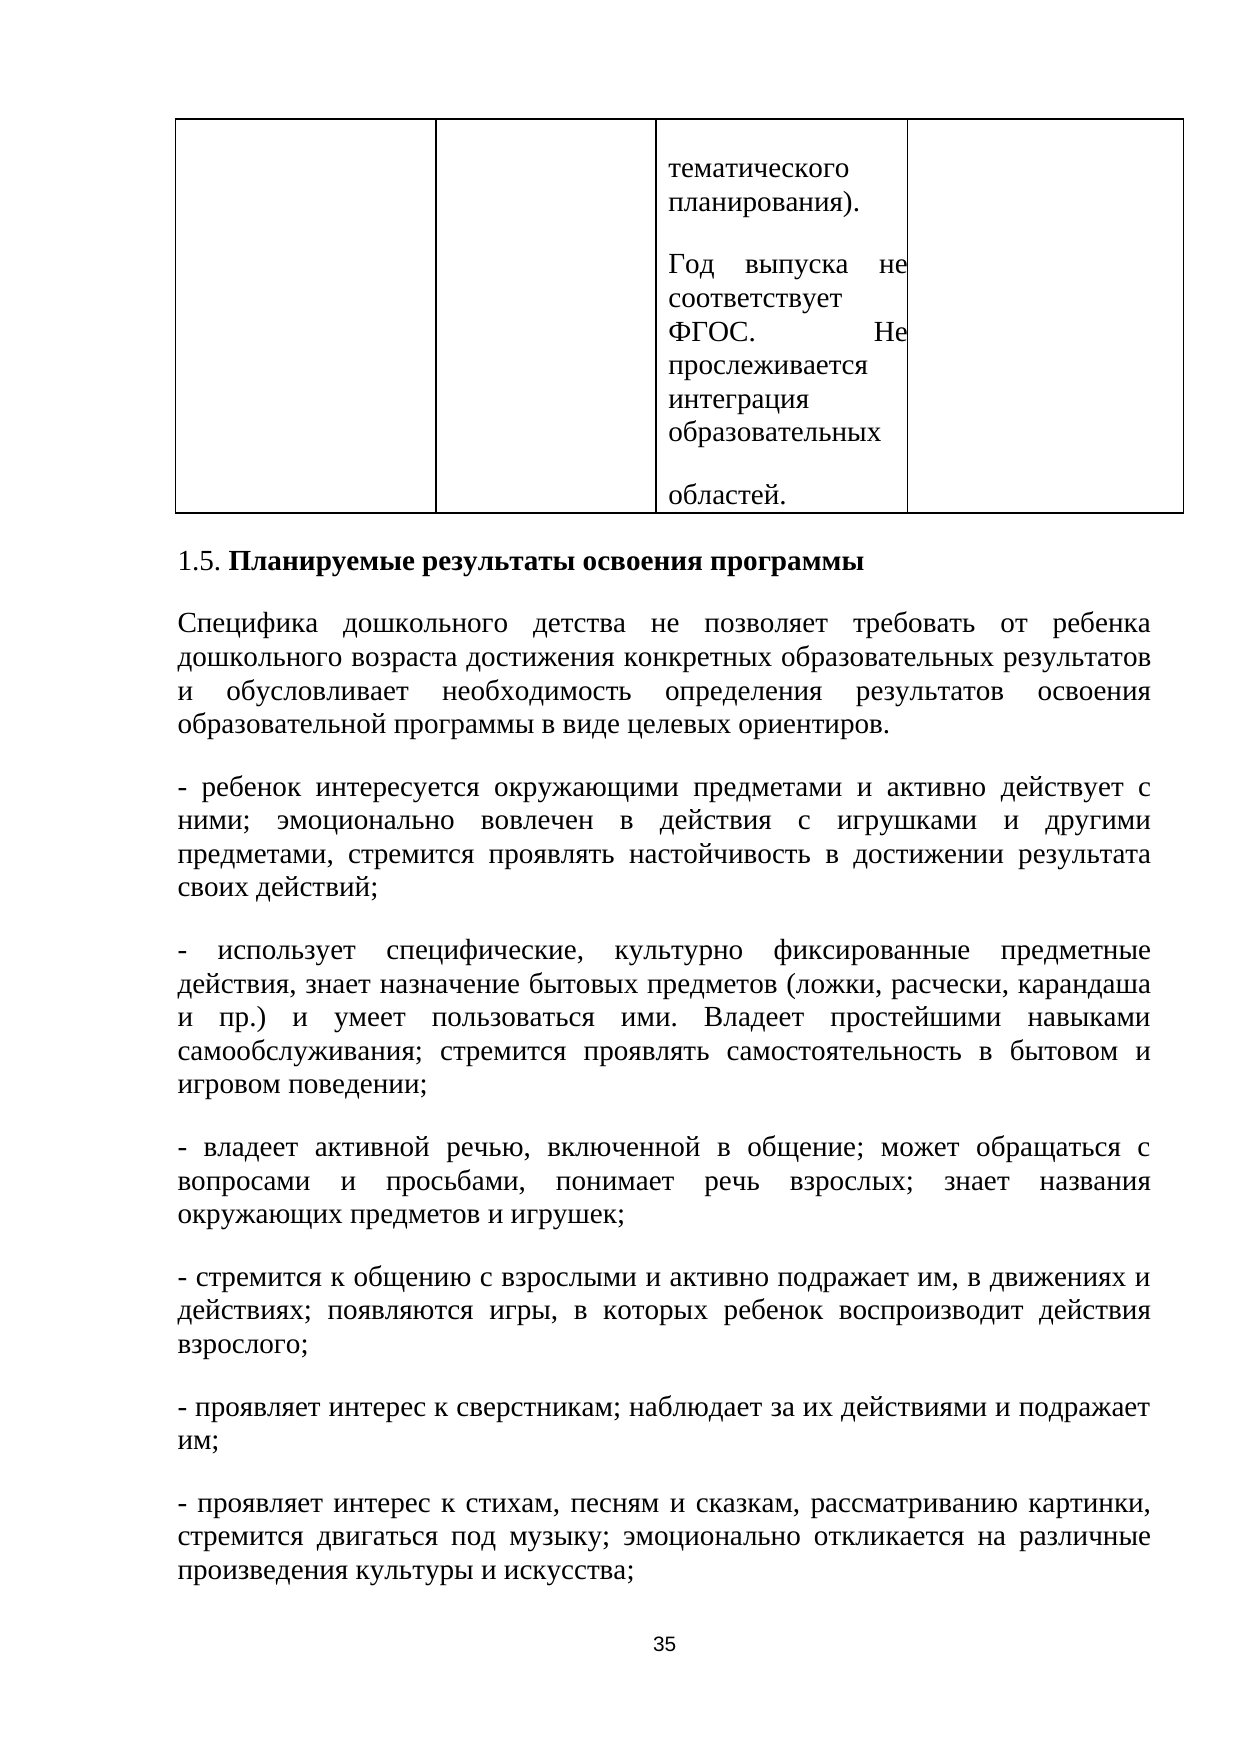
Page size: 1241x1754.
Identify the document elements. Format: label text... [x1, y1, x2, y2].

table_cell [657, 120, 907, 512]
text 1.5. Планируемые результаты освоения программы [177, 543, 1152, 576]
text - стремится к общению с взрослыми и активно подражает им, в движениях и действиях; появляются игры, в которых ребенок воспроизводит действия взрослого; [177, 1259, 1152, 1359]
text - ребенок интересуется окружающими предметами и активно действует с ними; эмоционально вовлечен в действия с игрушками и другими предметами, стремится проявлять настойчивость в достижении результата своих действий; [177, 769, 1152, 903]
text - владеет активной речью, включенной в общение; может обращаться с вопросами и просьбами, понимает речь взрослых; знает названия окружающих предметов и игрушек; [177, 1129, 1152, 1230]
text - проявляет интерес к сверстникам; наблюдает за их действиями и подражает им; [177, 1389, 1152, 1456]
text - использует специфические, культурно фиксированные предметные действия, знает назначение бытовых предметов (ложки, расчески, карандаша и пр.) и умеет пользоваться ими. Владеет простейшими навыками самообслуживания; стремится проявлять самостоятельность в бытовом и игровом поведении; [177, 932, 1152, 1100]
text - проявляет интерес к стихам, песням и сказкам, рассматриванию картинки, стремится двигаться под музыку; эмоционально откликается на различные произведения культуры и искусства; [177, 1485, 1152, 1586]
text Специфика дошкольного детства не позволяет требовать от ребенка дошкольного возраста достижения конкретных образовательных результатов и обусловливает необходимость определения результатов освоения образовательной программы в виде целевых ориентиров. [177, 606, 1152, 740]
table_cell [908, 120, 1183, 512]
